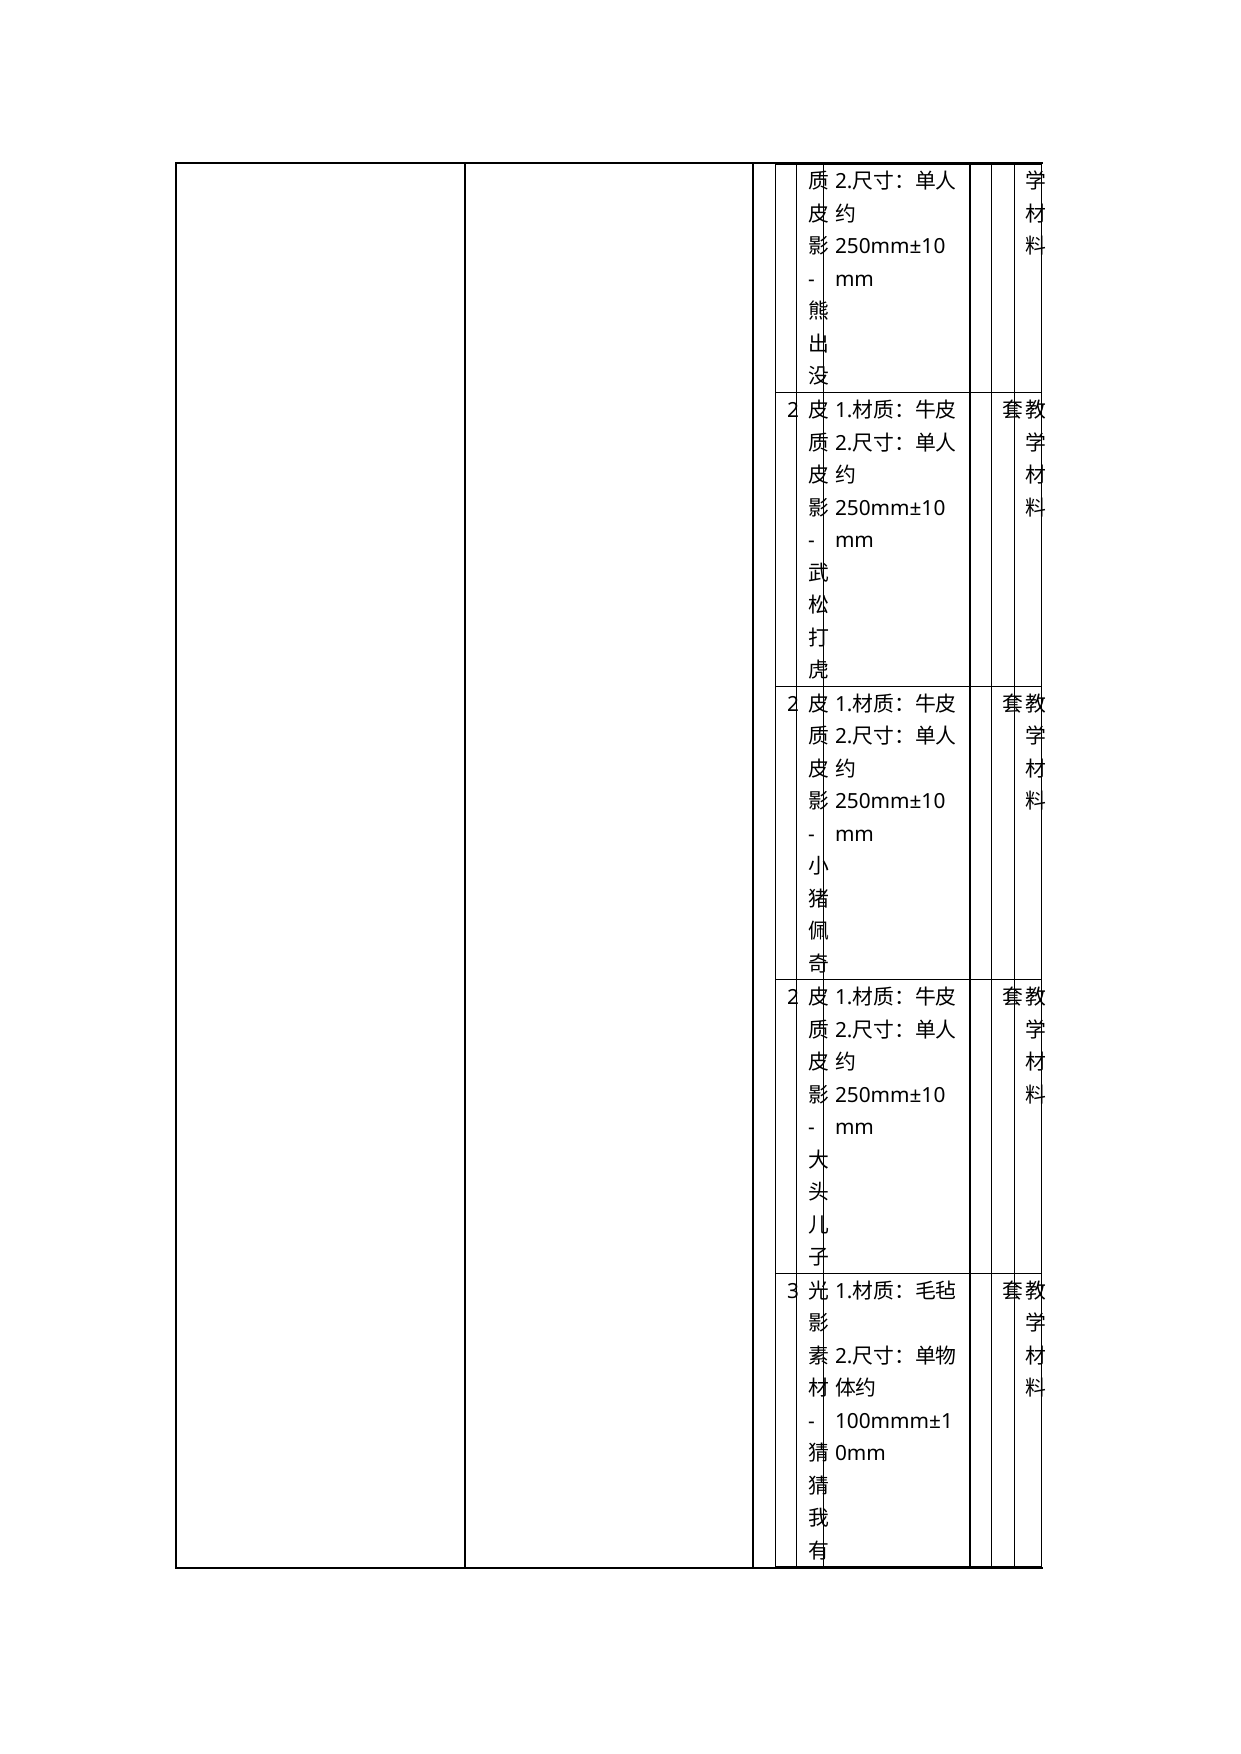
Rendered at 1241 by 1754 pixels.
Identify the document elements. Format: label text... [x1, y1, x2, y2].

table_cell [1015, 165, 1041, 392]
table_cell [466, 164, 752, 1567]
table_cell [1015, 687, 1041, 979]
table_cell [776, 1274, 796, 1566]
table_cell [824, 393, 969, 686]
table_cell [824, 980, 969, 1273]
table_cell [971, 393, 991, 686]
table_cell [754, 164, 775, 1567]
table_cell [824, 1274, 969, 1566]
table_cell [992, 980, 1014, 1273]
table_cell [797, 393, 823, 686]
table_cell [776, 165, 796, 392]
table_cell [776, 687, 796, 979]
table_cell [971, 165, 991, 392]
table_cell [992, 165, 1014, 392]
table_cell [1015, 393, 1041, 686]
table_cell 1 [177, 164, 464, 1567]
table_cell [824, 165, 969, 392]
table_cell [797, 165, 823, 392]
table_cell [1015, 980, 1041, 1273]
table_cell [797, 980, 823, 1273]
table_cell [992, 393, 1014, 686]
table_cell [1015, 1274, 1041, 1566]
table_cell [992, 687, 1014, 979]
table_cell [971, 687, 991, 979]
table_cell [971, 1274, 991, 1566]
table_cell [776, 980, 796, 1273]
table_cell [776, 393, 796, 686]
table_cell [797, 1274, 823, 1566]
table_cell [992, 1274, 1014, 1566]
table_cell [971, 980, 991, 1273]
table_cell [797, 687, 823, 979]
table_cell [824, 687, 969, 979]
